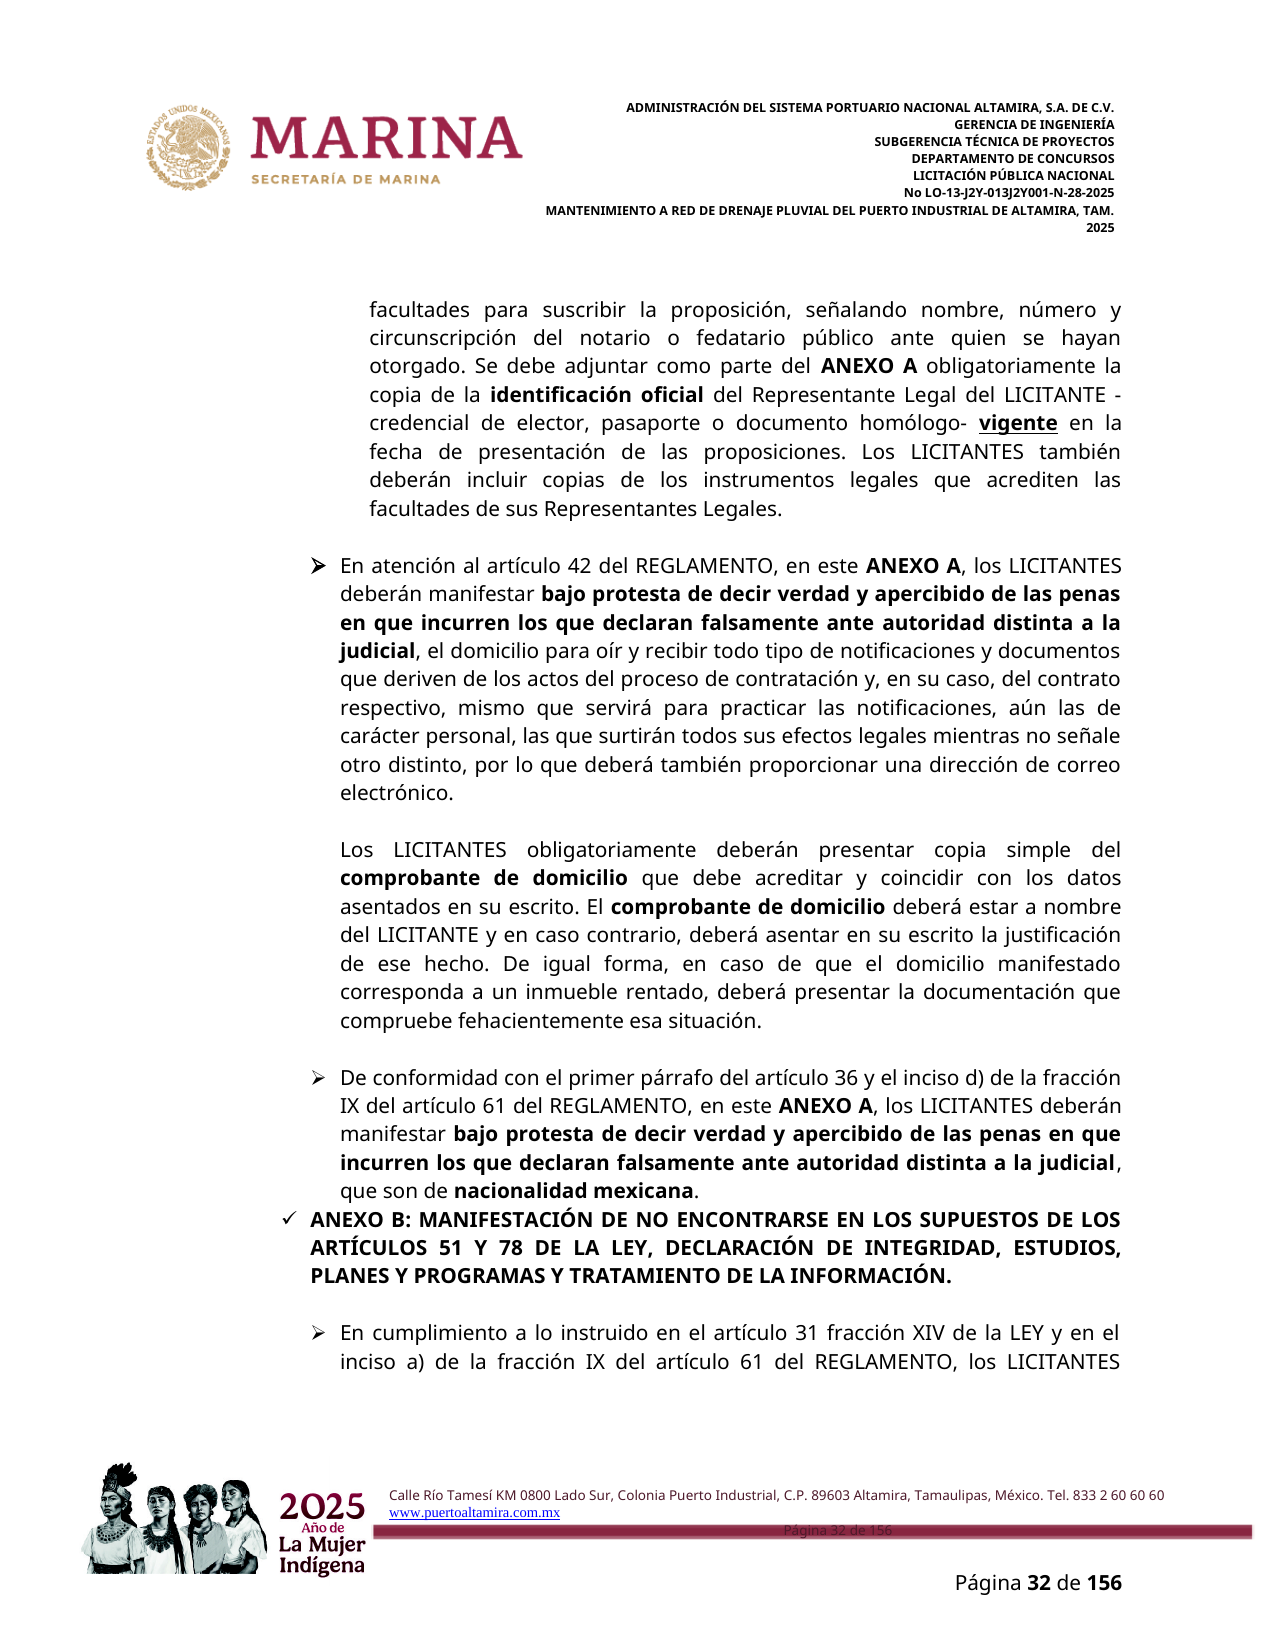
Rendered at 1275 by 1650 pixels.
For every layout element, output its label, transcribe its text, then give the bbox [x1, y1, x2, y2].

list ANEXO B: MANIFESTACIÓN DE NO ENCONTRARSE EN LOS SUPUESTOS DE LOS ARTÍCULOS 51 Y 78 DE LA LEY, DECLARACIÓN DE INTEGRIDAD, ESTUDIOS, PLANES Y PROGRAMAS Y TRATAMIENTO DE LA INFORMACIÓN. [281, 1205, 1122, 1290]
list En atención al artículo 42 del REGLAMENTO, en este ANEXO A, los LICITANTES deberán manifestar bajo protesta de decir verdad y apercibido de las penas en que incurren los que declaran falsamente ante autoridad distinta a la judicial, el domicilio para oír y recibir todo tipo de notificaciones y documentos que deriven de los actos del proceso de contratación y, en su caso, del contrato respectivo, mismo que servirá para practicar las notificaciones, aún las de carácter personal, las que surtirán todos sus efectos legales mientras no señale otro distinto, por lo que deberá también proporcionar una dirección de correo electrónico. [310, 551, 1122, 807]
picture [146, 101, 543, 191]
picture [11, 1456, 1256, 1586]
text Los LICITANTES obligatoriamente deberán presentar copia simple del comprobante de domicilio que debe acreditar y coincidir con los datos asentados en su escrito. El comprobante de domicilio deberá estar a nombre del LICITANTE y en caso contrario, deberá asentar en su escrito la justificación de ese hecho. De igual forma, en caso de que el domicilio manifestado corresponda a un inmueble rentado, deberá presentar la documentación que compruebe fehacientemente esa situación. [340, 835, 1122, 1034]
list De conformidad con el primer párrafo del artículo 36 y el inciso d) de la fracción IX del artículo 61 del REGLAMENTO, en este ANEXO A, los LICITANTES deberán manifestar bajo protesta de decir verdad y apercibido de las penas en que incurren los que declaran falsamente ante autoridad distinta a la judicial, que son de nacionalidad mexicana. [310, 1063, 1122, 1205]
